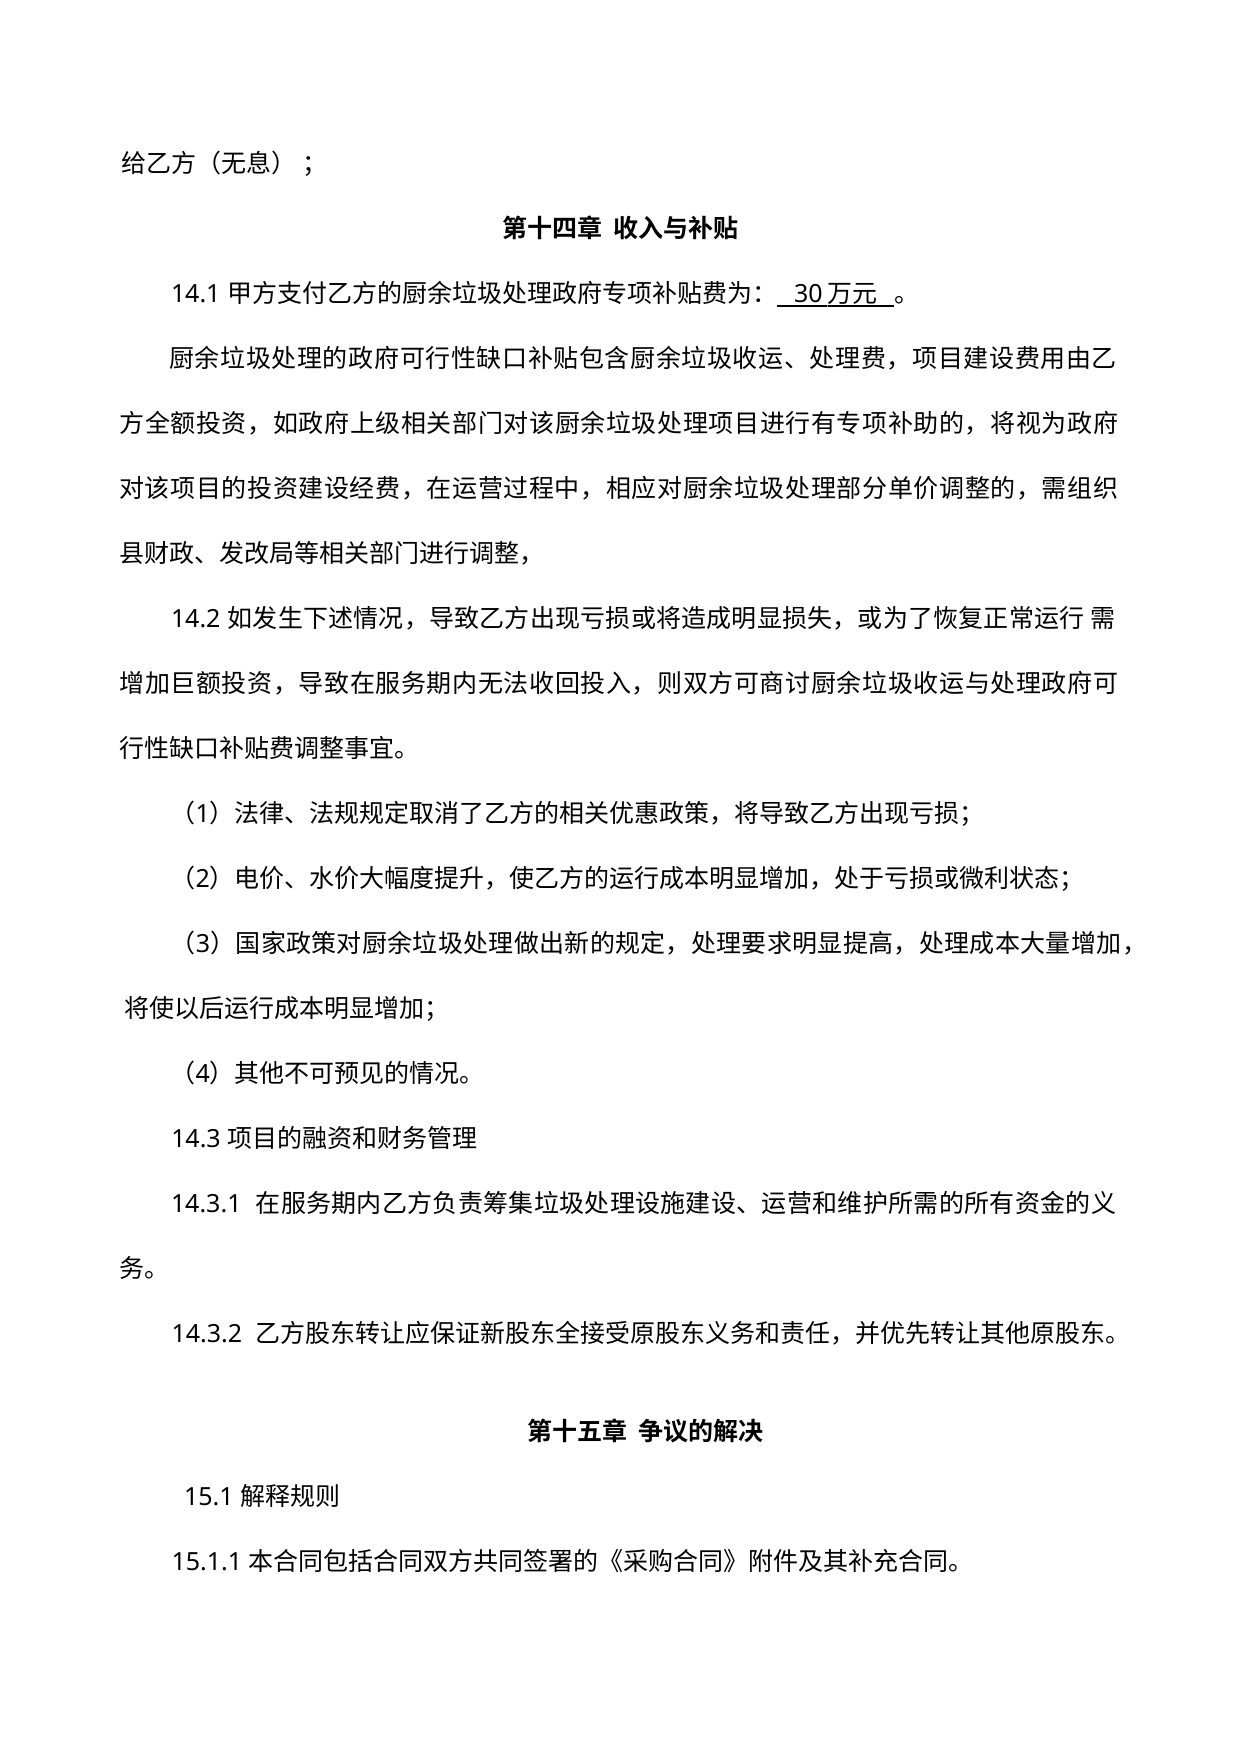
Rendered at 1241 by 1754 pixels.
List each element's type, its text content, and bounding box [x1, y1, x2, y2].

text 14.3.1 在服务期内乙方负责筹集垃圾处理设施建设、运营和维护所需的所有资金的义务。 [119, 1169, 1118, 1299]
text 第十五章 争议的解决 [118, 1397, 1122, 1462]
text （1）法律、法规规定取消了乙方的相关优惠政策，将导致乙方出现亏损； [118, 779, 1122, 844]
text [121, 129, 1113, 194]
text （4）其他不可预见的情况。 [118, 1039, 1122, 1104]
text （2）电价、水价大幅度提升，使乙方的运行成本明显增加，处于亏损或微利状态； [118, 844, 1122, 909]
text 15.1 解释规则 [118, 1462, 1122, 1527]
text （3）国家政策对厨余垃圾处理做出新的规定，处理要求明显提高，处理成本大量增加， 将使以后运行成本明显增加； [119, 909, 1122, 1039]
text 14.2 如发生下述情况，导致乙方出现亏损或将造成明显损失，或为了恢复正常运行 需增加巨额投资，导致在服务期内无法收回投入，则双方可商讨厨余垃圾收运与处理政府可行性缺口补贴费调整事宜。 [119, 584, 1118, 779]
text 14.3 项目的融资和财务管理 [118, 1104, 1122, 1169]
text 14.3.2 乙方股东转让应保证新股东全接受原股东义务和责任，并优先转让其他原股东。 [120, 1299, 1118, 1364]
text 第十四章 收入与补贴 [118, 194, 1122, 259]
text 14.1 甲方支付乙方的厨余垃圾处理政府专项补贴费为： 30万元 。 [119, 259, 1122, 324]
text 15.1.1 本合同包括合同双方共同签署的《采购合同》附件及其补充合同。 [118, 1527, 1122, 1592]
text 厨余垃圾处理的政府可行性缺口补贴包含厨余垃圾收运、处理费，项目建设费用由乙方全额投资，如政府上级相关部门对该厨余垃圾处理项目进行有专项补助的，将视为政府对该项目的投资建设经费，在运营过程中，相应对厨余垃圾处理部分单价调整的，需组织县财政、发改局等相关部门进行调整， [119, 324, 1118, 584]
